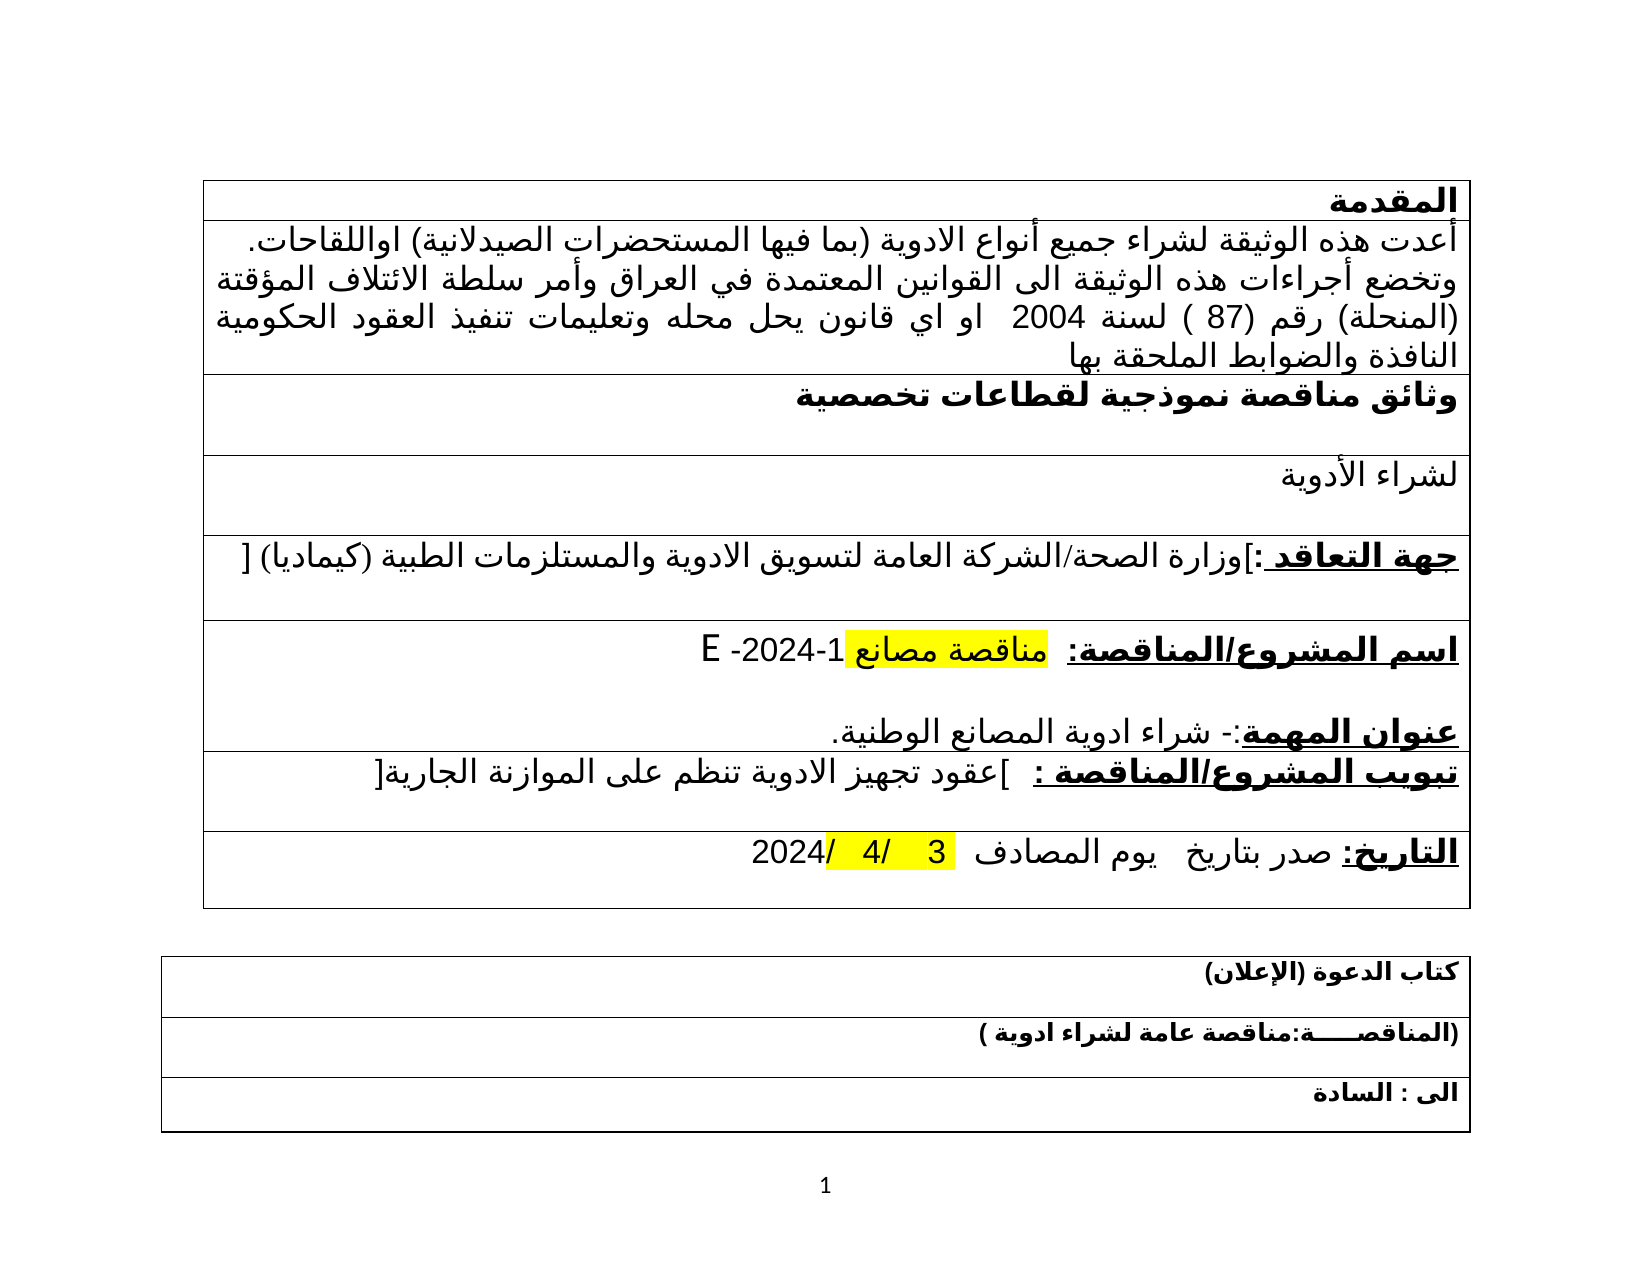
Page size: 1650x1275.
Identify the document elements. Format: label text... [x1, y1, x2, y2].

table_header كتاب الدعوة (الإعلان) [162, 957, 1469, 1017]
table_cell الى : السادة [162, 1078, 1469, 1131]
table_cell التاريخ: صدر بتاريخ يوم المصادف 3 /4 /2024 [204, 832, 1469, 908]
table_cell (المناقصـــــة:مناقصة عامة لشراء ادوية ) [162, 1018, 1469, 1077]
table_cell لشراء الأدوية [204, 456, 1469, 535]
table_header المقدمة [204, 181, 1469, 219]
table_cell اسم المشروع/المناقصة: مناقصة مصانع 1-2024- E عنوان المهمة:- شراء ادوية المصانع الوطنية. [204, 621, 1469, 751]
table_cell أعدت هذه الوثيقة لشراء جميع أنواع الادوية (بما فيها المستحضرات الصيدلانية) اواللقاحات. وتخضع أجراءات هذه الوثيقة الى القوانين المعتمدة في العراق وأمر سلطة الائتلاف المؤقتة (المنحلة) رقم (87 ) لسنة 2004 او اي قانون يحل محله وتعليمات تنفيذ العقود الحكومية النافذة والضوابط الملحقة بها [204, 221, 1469, 374]
table_cell تبويب المشروع/المناقصة : ]عقود تجهيز الادوية تنظم على الموازنة الجارية[ [204, 752, 1469, 831]
table_cell جهة التعاقد :]وزارة الصحة/الشركة العامة لتسويق الادوية والمستلزمات الطبية (كيماديا) [ [204, 536, 1469, 620]
table_cell وثائق مناقصة نموذجية لقطاعات تخصصية [204, 375, 1469, 454]
